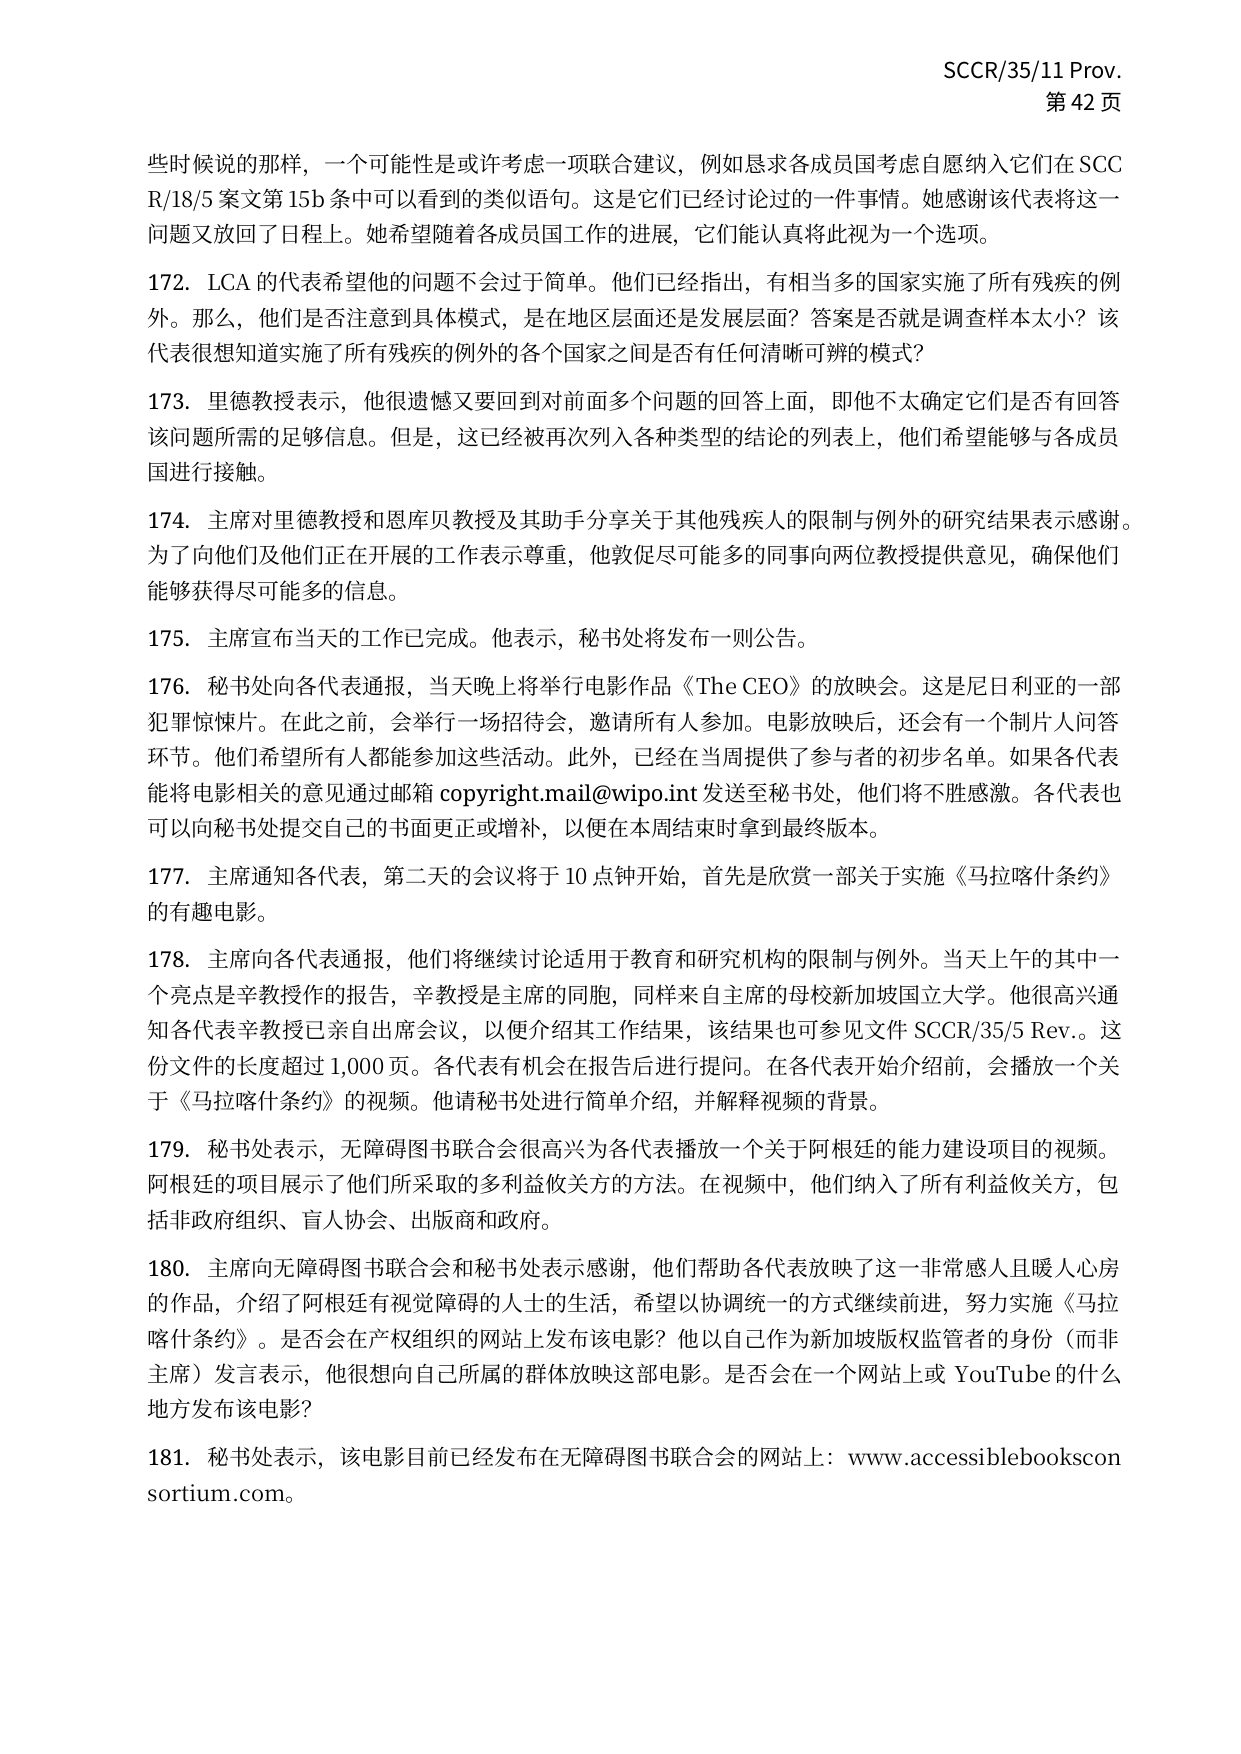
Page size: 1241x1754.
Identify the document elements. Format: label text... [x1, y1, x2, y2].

list 主席通知各代表，第二天的会议将于10点钟开始，首先是欣赏一部关于实施《马拉喀什条约》的有趣电影。 [148, 855, 1122, 926]
list 秘书处表示，无障碍图书联合会很高兴为各代表播放一个关于阿根廷的能力建设项目的视频。阿根廷的项目展示了他们所采取的多利益攸关方的方法。在视频中，他们纳入了所有利益攸关方，包括非政府组织、盲人协会、出版商和政府。 [148, 1128, 1122, 1234]
list 主席对里德教授和恩库贝教授及其助手分享关于其他残疾人的限制与例外的研究结果表示感谢。为了向他们及他们正在开展的工作表示尊重，他敦促尽可能多的同事向两位教授提供意见，确保他们能够获得尽可能多的信息。 [148, 499, 1122, 605]
list 秘书处向各代表通报，当天晚上将举行电影作品《The CEO》的放映会。这是尼日利亚的一部犯罪惊悚片。在此之前，会举行一场招待会，邀请所有人参加。电影放映后，还会有一个制片人问答环节。他们希望所有人都能参加这些活动。此外，已经在当周提供了参与者的初步名单。如果各代表能将电影相关的意见通过邮箱copyright.mail@wipo.int发送至秘书处，他们将不胜感激。各代表也可以向秘书处提交自己的书面更正或增补，以便在本周结束时拿到最终版本。 [148, 666, 1122, 843]
list 主席向无障碍图书联合会和秘书处表示感谢，他们帮助各代表放映了这一非常感人且暖人心房的作品，介绍了阿根廷有视觉障碍的人士的生活，希望以协调统一的方式继续前进，努力实施《马拉喀什条约》。是否会在产权组织的网站上发布该电影？他以自己作为新加坡版权监管者的身份（而非主席）发言表示，他很想向自己所属的群体放映这部电影。是否会在一个网站上或YouTube的什么地方发布该电影？ [148, 1247, 1122, 1424]
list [148, 143, 1122, 249]
list 主席宣布当天的工作已完成。他表示，秘书处将发布一则公告。 [148, 618, 1122, 653]
list 主席向各代表通报，他们将继续讨论适用于教育和研究机构的限制与例外。当天上午的其中一个亮点是辛教授作的报告，辛教授是主席的同胞，同样来自主席的母校新加坡国立大学。他很高兴通知各代表辛教授已亲自出席会议，以便介绍其工作结果，该结果也可参见文件SCCR/35/5 Rev.。这份文件的长度超过1,000页。各代表有机会在报告后进行提问。在各代表开始介绍前，会播放一个关于《马拉喀什条约》的视频。他请秘书处进行简单介绍，并解释视频的背景。 [148, 939, 1122, 1116]
list 秘书处表示，该电影目前已经发布在无障碍图书联合会的网站上：www.‌accessiblebooksconsortium.com。 [148, 1437, 1122, 1507]
list LCA的代表希望他的问题不会过于简单。他们已经指出，有相当多的国家实施了所有残疾的例外。那么，他们是否注意到具体模式，是在地区层面还是发展层面？答案是否就是调查样本太小？该代表很想知道实施了所有残疾的例外的各个国家之间是否有任何清晰可辨的模式？ [148, 262, 1122, 368]
list 里德教授表示，他很遗憾又要回到对前面多个问题的回答上面，即他不太确定它们是否有回答该问题所需的足够信息。但是，这已经被再次列入各种类型的结论的列表上，他们希望能够与各成员国进行接触。 [148, 380, 1122, 487]
